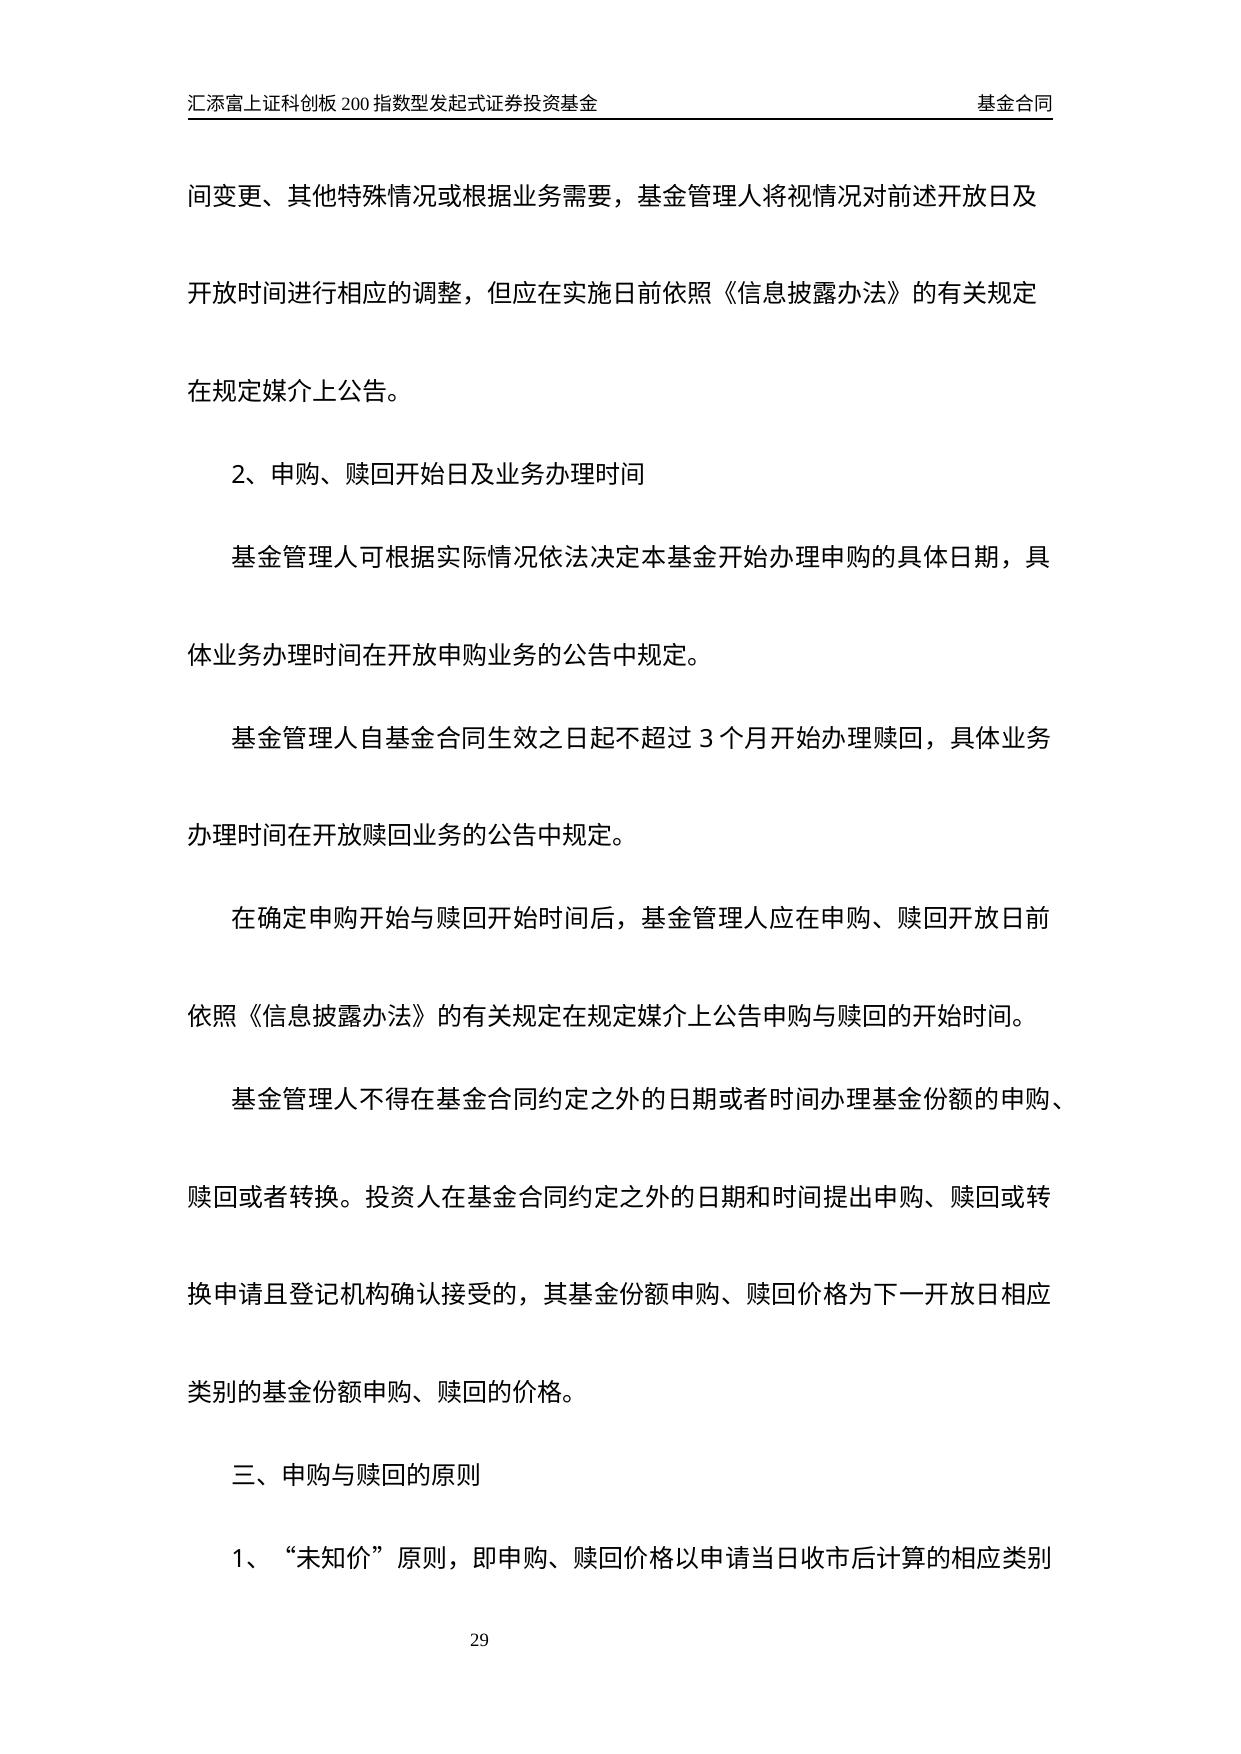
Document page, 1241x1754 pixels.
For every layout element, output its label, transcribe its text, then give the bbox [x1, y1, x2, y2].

text 基金管理人不得在基金合同约定之外的日期或者时间办理基金份额的申购、赎回或者转换。投资人在基金合同约定之外的日期和时间提出申购、赎回或转换申请且登记机构确认接受的，其基金份额申购、赎回价格为下一开放日相应类别的基金份额申购、赎回的价格。 [187, 1065, 1053, 1423]
text 三、申购与赎回的原则 [187, 1441, 1053, 1506]
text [187, 162, 1053, 422]
text 基金管理人可根据实际情况依法决定本基金开始办理申购的具体日期，具体业务办理时间在开放申购业务的公告中规定。 [187, 523, 1053, 686]
text 在确定申购开始与赎回开始时间后，基金管理人应在申购、赎回开放日前依照《信息披露办法》的有关规定在规定媒介上公告申购与赎回的开始时间。 [187, 884, 1053, 1047]
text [187, 1524, 1053, 1589]
text 2、申购、赎回开始日及业务办理时间 [187, 440, 1053, 505]
text 基金管理人自基金合同生效之日起不超过3个月开始办理赎回，具体业务办理时间在开放赎回业务的公告中规定。 [187, 704, 1053, 866]
